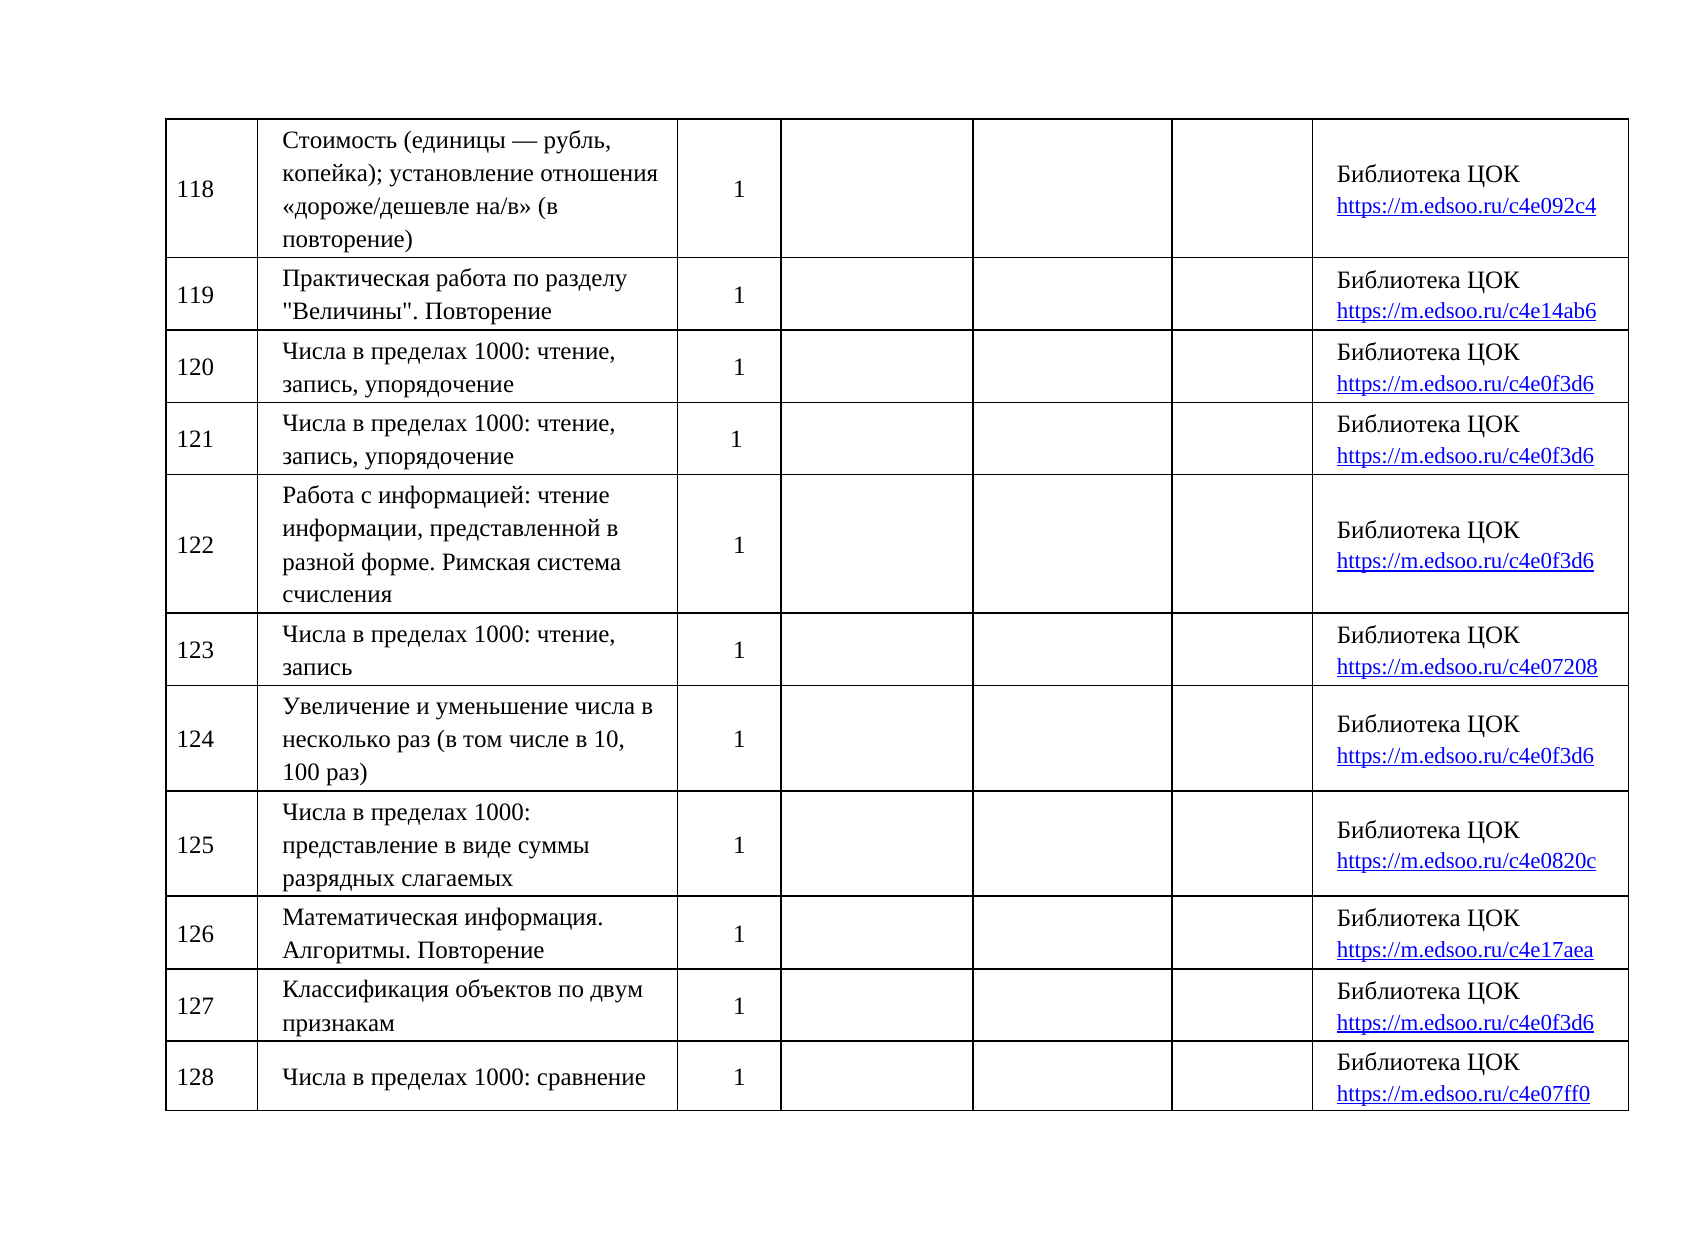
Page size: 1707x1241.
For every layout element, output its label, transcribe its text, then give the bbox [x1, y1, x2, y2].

table_cell 124 [167, 686, 257, 790]
table_cell Практическая работа по разделу "Величины". Повторение [258, 258, 677, 329]
table_cell [1173, 686, 1312, 790]
table_cell [1173, 403, 1312, 474]
table_cell Числа в пределах 1000: чтение, запись [258, 614, 677, 684]
table_cell [974, 331, 1171, 401]
table_cell [974, 1042, 1171, 1110]
table_cell 1 [678, 258, 780, 329]
table_cell 118 [167, 120, 257, 257]
table_cell 1 [678, 403, 780, 474]
table_cell [1173, 614, 1312, 684]
table_cell 1 [678, 614, 780, 684]
table_cell [974, 792, 1171, 895]
table_cell [1173, 120, 1312, 257]
table_cell 121 [167, 403, 257, 474]
table_cell [974, 258, 1171, 329]
table_cell [1173, 475, 1312, 612]
table_cell [782, 258, 972, 329]
table_cell Числа в пределах 1000: представление в виде суммы разрядных слагаемых [258, 792, 677, 895]
table_cell Увеличение и уменьшение числа в несколько раз (в том числе в 10, 100 раз) [258, 686, 677, 790]
table_cell [974, 475, 1171, 612]
table_cell Библиотека ЦОК https://m.edsoo.ru/c4e07208 [1313, 614, 1628, 684]
table_cell [1173, 897, 1312, 968]
table_cell [974, 970, 1171, 1040]
table_cell Библиотека ЦОК https://m.edsoo.ru/c4e092c4 [1313, 120, 1628, 257]
table_cell 119 [167, 258, 257, 329]
table_cell [974, 686, 1171, 790]
table_cell [782, 614, 972, 684]
table_cell 1 [678, 686, 780, 790]
table_cell Библиотека ЦОК https://m.edsoo.ru/c4e0f3d6 [1313, 475, 1628, 612]
table_cell 125 [167, 792, 257, 895]
table_cell 1 [678, 970, 780, 1040]
table_cell Библиотека ЦОК https://m.edsoo.ru/c4e0f3d6 [1313, 331, 1628, 401]
table_cell 120 [167, 331, 257, 401]
table_cell [974, 897, 1171, 968]
table_cell Числа в пределах 1000: чтение, запись, упорядочение [258, 403, 677, 474]
table_cell [782, 1042, 972, 1110]
table_cell Библиотека ЦОК https://m.edsoo.ru/c4e07ff0 [1313, 1042, 1628, 1110]
table_cell [974, 403, 1171, 474]
table_cell 1 [678, 331, 780, 401]
table_cell 1 [678, 475, 780, 612]
table_cell [782, 120, 972, 257]
table_cell 1 [678, 120, 780, 257]
table_cell Библиотека ЦОК https://m.edsoo.ru/c4e0820c [1313, 792, 1628, 895]
table_cell 1 [678, 897, 780, 968]
table_cell [782, 331, 972, 401]
table_cell [974, 614, 1171, 684]
table_cell Библиотека ЦОК https://m.edsoo.ru/c4e0f3d6 [1313, 686, 1628, 790]
table_cell 126 [167, 897, 257, 968]
table_cell Классификация объектов по двум признакам [258, 970, 677, 1040]
table_cell [1173, 970, 1312, 1040]
table_cell 1 [678, 792, 780, 895]
table_cell [782, 897, 972, 968]
table_cell Стоимость (единицы — рубль, копейка); установление отношения «дороже/дешевле на/в» (в повторение) [258, 120, 677, 257]
table_cell [1173, 1042, 1312, 1110]
table_cell 127 [167, 970, 257, 1040]
table_cell [782, 475, 972, 612]
table_cell [1173, 792, 1312, 895]
table_cell Библиотека ЦОК https://m.edsoo.ru/c4e17aea [1313, 897, 1628, 968]
table_cell Числа в пределах 1000: чтение, запись, упорядочение [258, 331, 677, 401]
table_cell [782, 792, 972, 895]
table_cell [782, 970, 972, 1040]
table_cell [1173, 331, 1312, 401]
table_cell [974, 120, 1171, 257]
table_cell [782, 403, 972, 474]
table_cell Математическая информация. Алгоритмы. Повторение [258, 897, 677, 968]
table_cell [782, 686, 972, 790]
table_cell 1 [678, 1042, 780, 1110]
table_cell 122 [167, 475, 257, 612]
table_cell Библиотека ЦОК https://m.edsoo.ru/c4e14ab6 [1313, 258, 1628, 329]
table_cell Библиотека ЦОК https://m.edsoo.ru/c4e0f3d6 [1313, 403, 1628, 474]
table_cell 123 [167, 614, 257, 684]
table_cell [1313, 970, 1628, 1040]
table_cell [1173, 258, 1312, 329]
table_cell 128 [167, 1042, 257, 1110]
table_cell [258, 1042, 677, 1110]
table_cell Работа с информацией: чтение информации, представленной в разной форме. Римская система счисления [258, 475, 677, 612]
